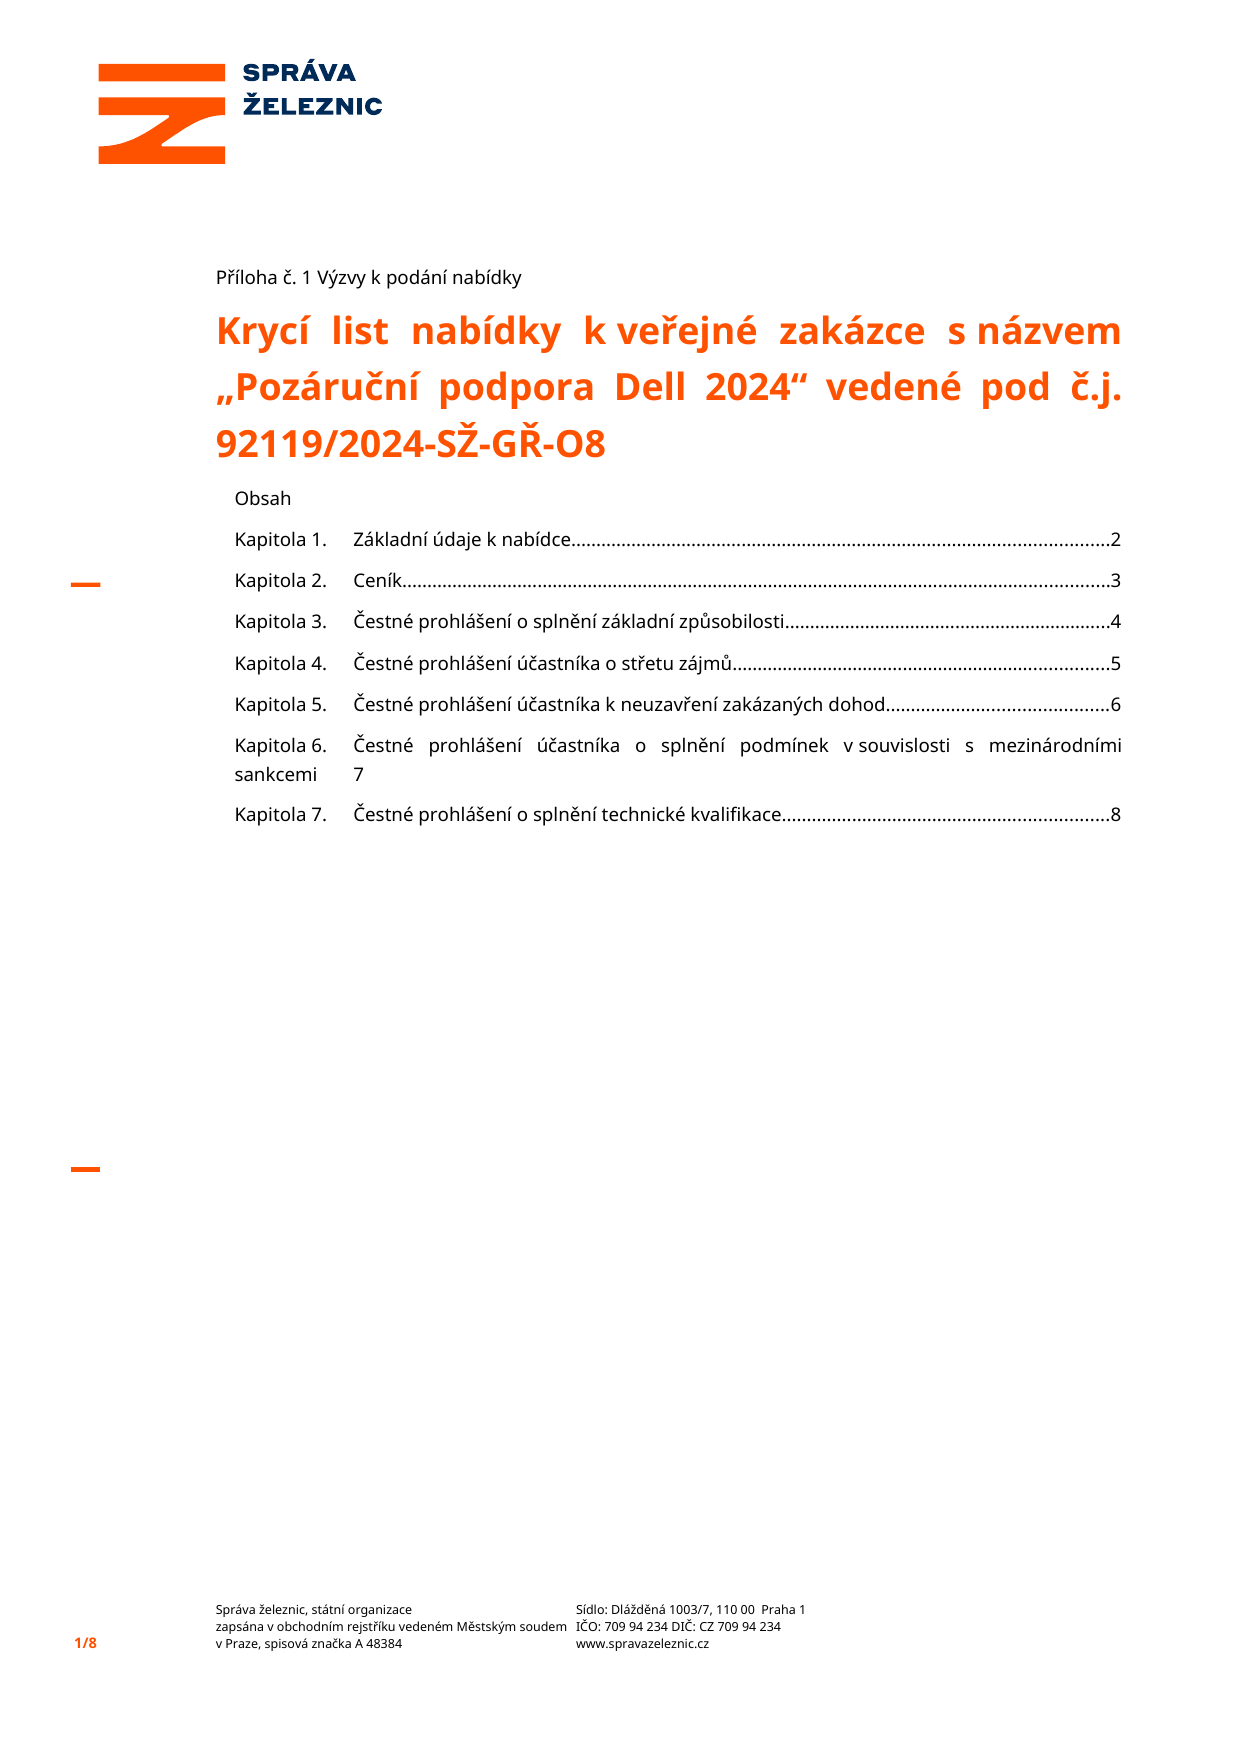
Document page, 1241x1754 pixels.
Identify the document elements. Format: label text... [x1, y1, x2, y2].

text Krycí list nabídky k veřejné zakázce s názvem „Pozáruční podpora Dell 2024“ vedené pod č.j. 92119/2024-SŽ-GŘ-O8 [216, 304, 1122, 468]
text Příloha č. 1 Výzvy k podání nabídky [216, 264, 1122, 289]
